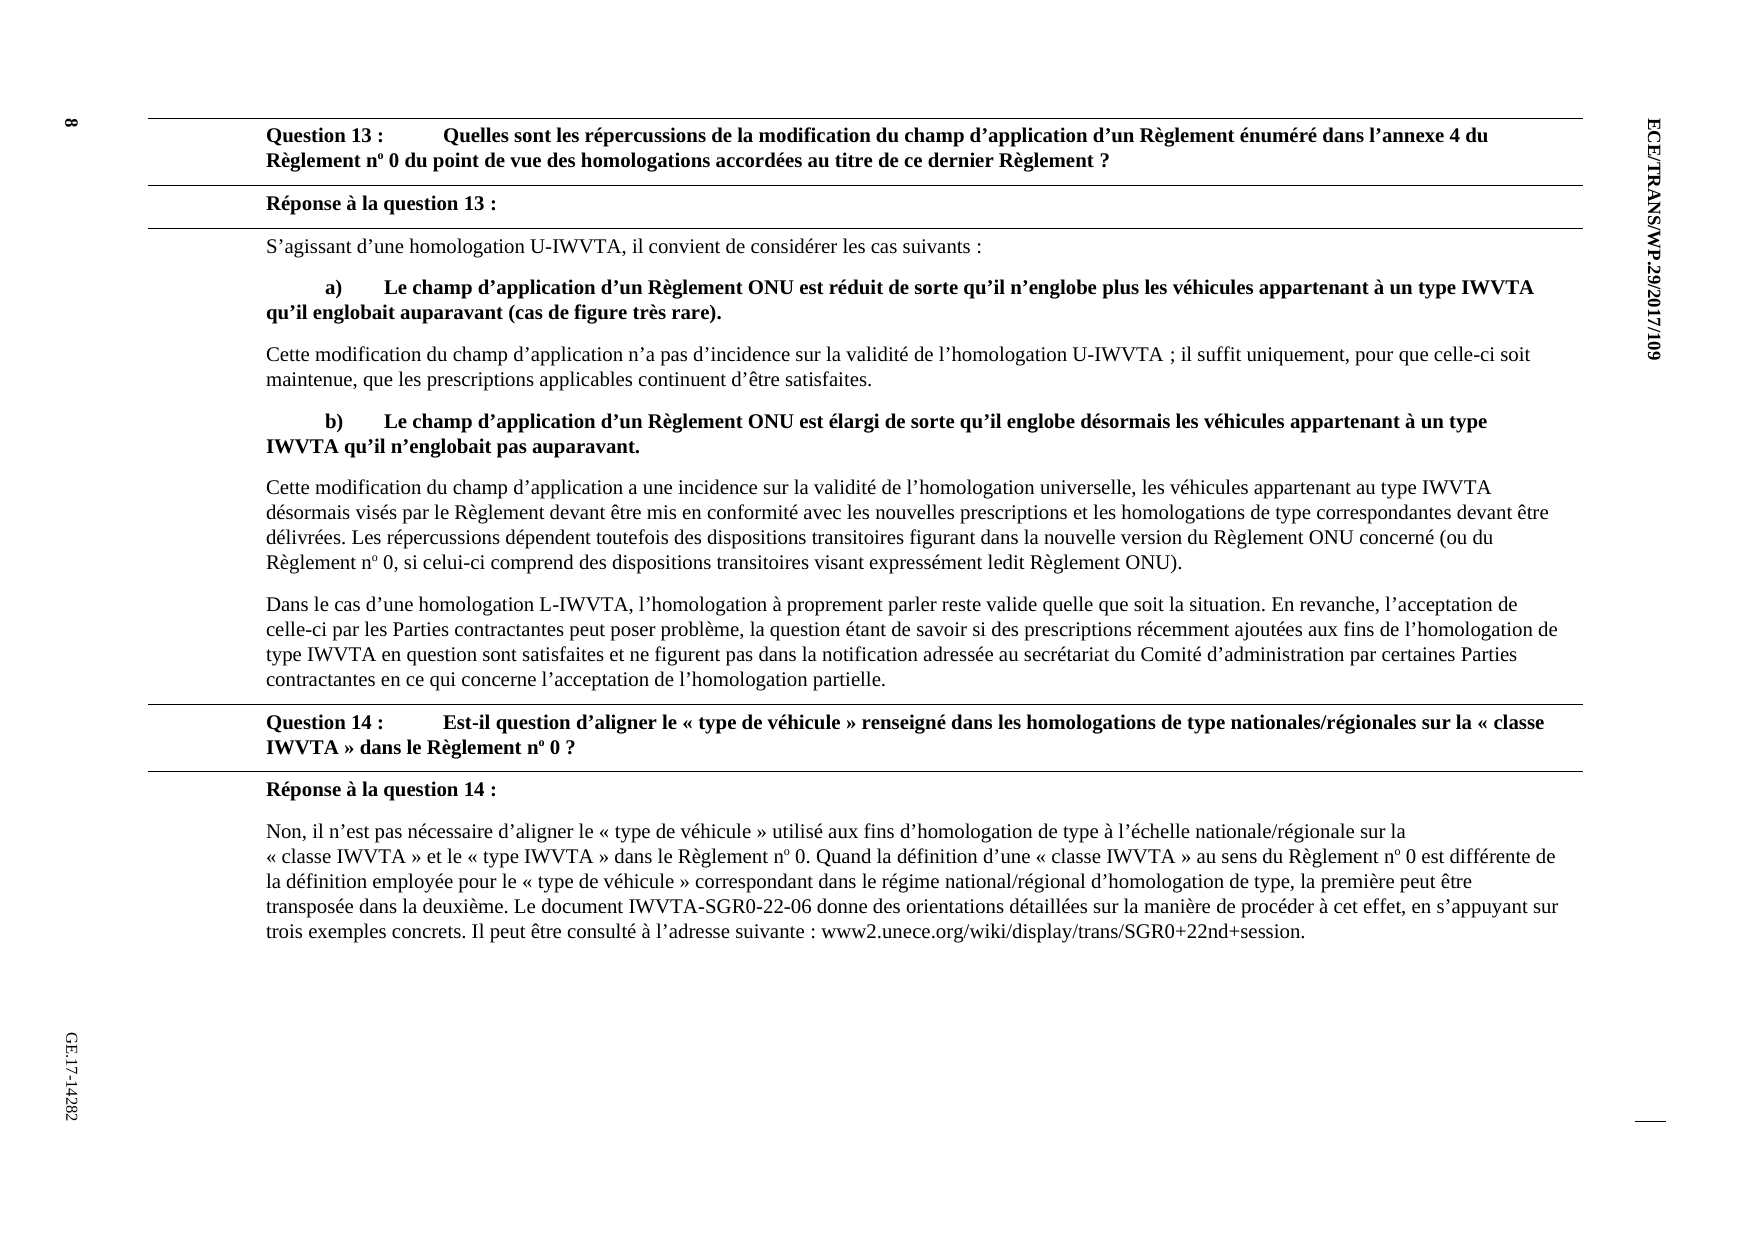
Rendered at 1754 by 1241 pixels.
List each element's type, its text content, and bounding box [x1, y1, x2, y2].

table_cell Cette modification du champ d’application n’a pas d’incidence sur la validité de l’homologation U-IWVTA ; il suffit uniquement, pour que celle-ci soit maintenue, que les prescriptions applicables continuent d’être satisfaites. [148, 337, 1583, 403]
table_cell a) Le champ d’application d’un Règlement ONU est réduit de sorte qu’il n’englobe plus les véhicules appartenant à un type IWVTA qu’il englobait auparavant (cas de figure très rare). [148, 270, 1583, 337]
table_cell Réponse à la question 14 : [148, 772, 1583, 814]
table_cell Non, il n’est pas nécessaire d’aligner le « type de véhicule » utilisé aux fins d’homologation de type à l’échelle nationale/régionale sur la « classe IWVTA » et le « type IWVTA » dans le Règlement no 0. Quand la définition d’une « classe IWVTA » au sens du Règlement no 0 est différente de la définition employée pour le « type de véhicule » correspondant dans le régime national/régional d’homologation de type, la première peut être transposée dans la deuxième. Le document IWVTA-SGR0-22-06 donne des orientations détaillées sur la manière de procéder à cet effet, en s’appuyant sur trois exemples concrets. Il peut être consulté à l’adresse suivante : www2.unece.org/wiki/display/trans/SGR0+22nd+session. [148, 814, 1583, 956]
table_cell Question 14 : Est-il question d’aligner le « type de véhicule » renseigné dans les homologations de type nationales/régionales sur la « classe IWVTA » dans le Règlement no 0 ? [148, 705, 1583, 771]
table_cell S’agissant d’une homologation U-IWVTA, il convient de considérer les cas suivants : [148, 229, 1583, 270]
table_cell Dans le cas d’une homologation L-IWVTA, l’homologation à proprement parler reste valide quelle que soit la situation. En revanche, l’acceptation de celle-ci par les Parties contractantes peut poser problème, la question étant de savoir si des prescriptions récemment ajoutées aux fins de l’homologation de type IWVTA en question sont satisfaites et ne figurent pas dans la notification adressée au secrétariat du Comité d’administration par certaines Parties contractantes en ce qui concerne l’acceptation de l’homologation partielle. [148, 587, 1583, 703]
table_cell Réponse à la question 13 : [148, 186, 1583, 227]
table_cell Cette modification du champ d’application a une incidence sur la validité de l’homologation universelle, les véhicules appartenant au type IWVTA désormais visés par le Règlement devant être mis en conformité avec les nouvelles prescriptions et les homologations de type correspondantes devant être délivrées. Les répercussions dépendent toutefois des dispositions transitoires figurant dans la nouvelle version du Règlement ONU concerné (ou du Règlement no 0, si celui-ci comprend des dispositions transitoires visant expressément ledit Règlement ONU). [148, 470, 1583, 587]
table_cell Question 13 : Quelles sont les répercussions de la modification du champ d’application d’un Règlement énuméré dans l’annexe 4 du Règlement no 0 du point de vue des homologations accordées au titre de ce dernier Règlement ? [148, 119, 1583, 185]
table_cell b) Le champ d’application d’un Règlement ONU est élargi de sorte qu’il englobe désormais les véhicules appartenant à un type IWVTA qu’il n’englobait pas auparavant. [148, 404, 1583, 470]
